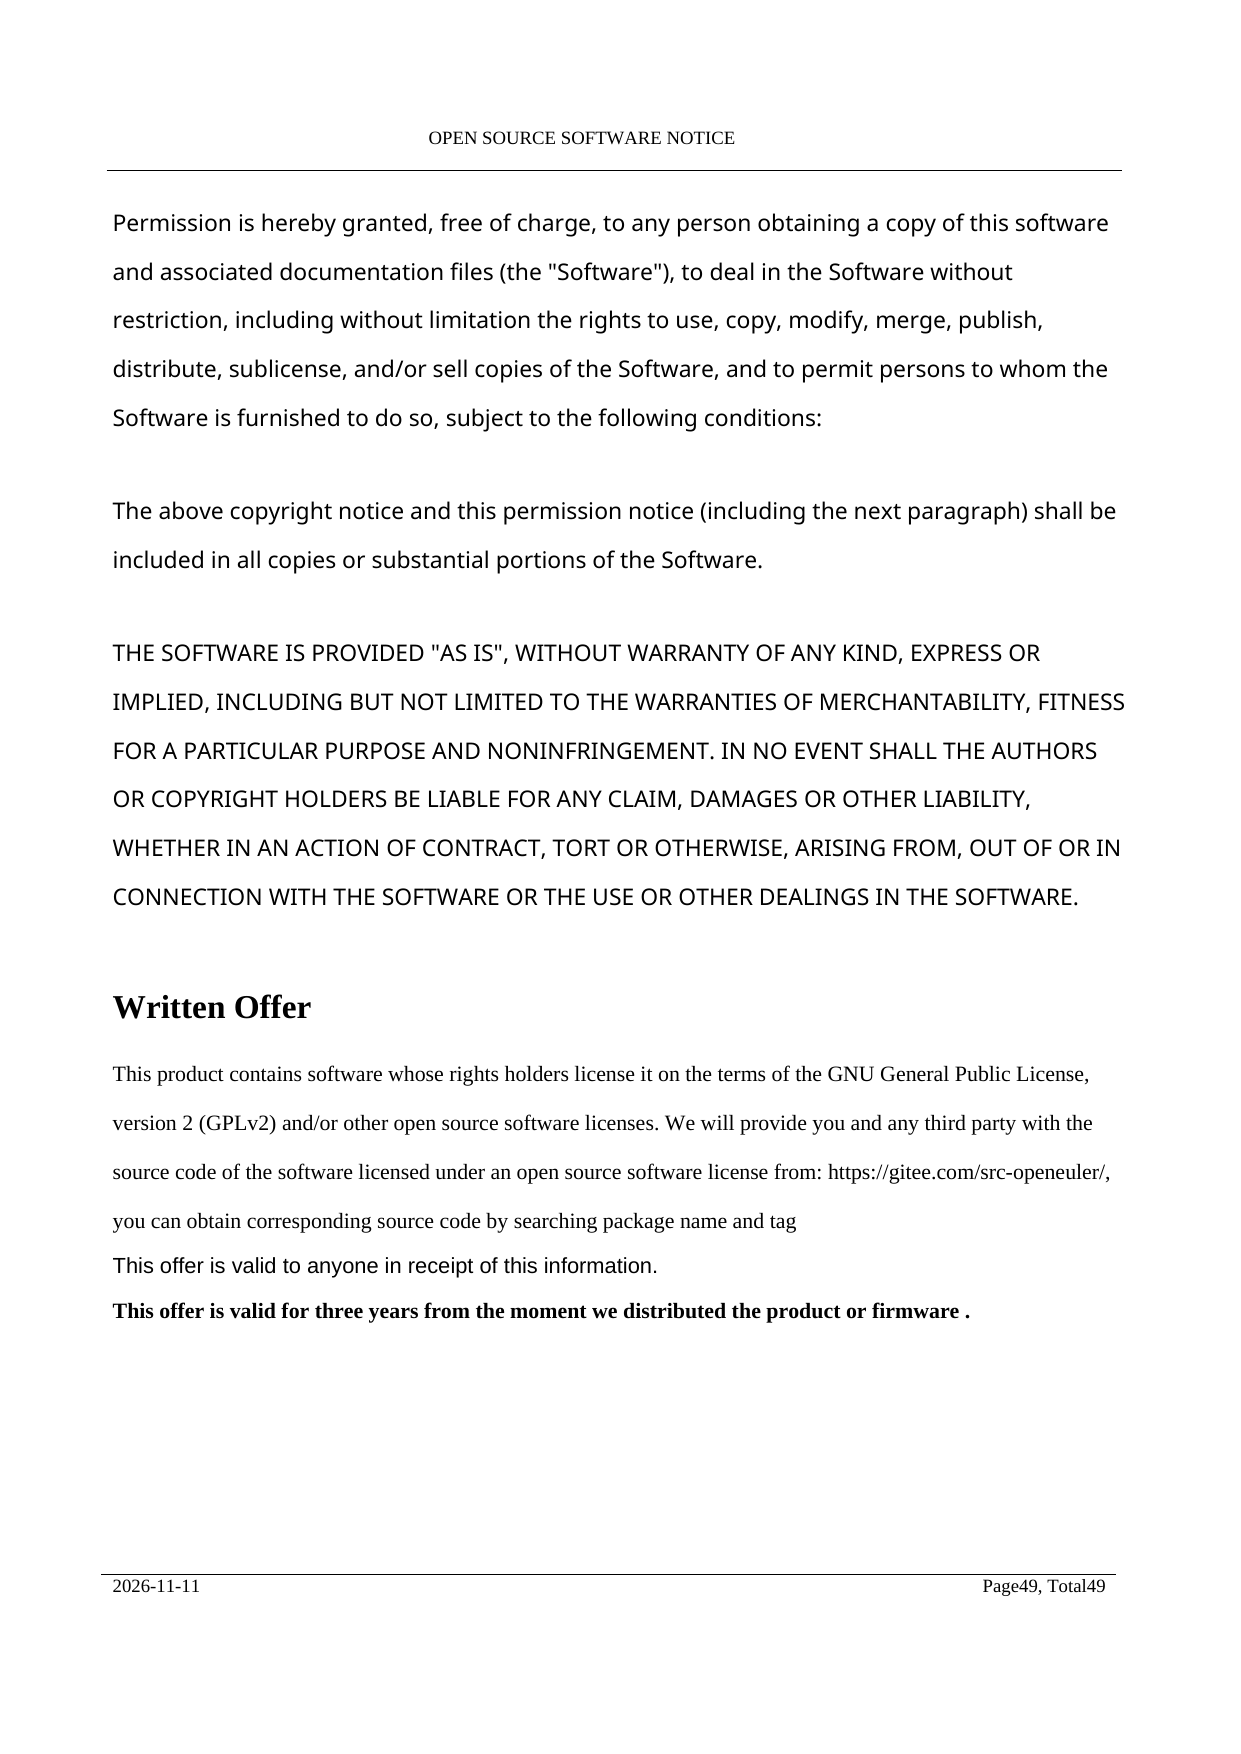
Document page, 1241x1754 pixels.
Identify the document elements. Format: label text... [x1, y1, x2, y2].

text This offer is valid for three years from the moment we distributed the product or firmware . [112, 1294, 1128, 1327]
text THE SOFTWARE IS PROVIDED "AS IS", WITHOUT WARRANTY OF ANY KIND, EXPRESS OR IMPLIED, INCLUDING BUT NOT LIMITED TO THE WARRANTIES OF MERCHANTABILITY, FITNESS FOR A PARTICULAR PURPOSE AND NONINFRINGEMENT. IN NO EVENT SHALL THE AUTHORS OR COPYRIGHT HOLDERS BE LIABLE FOR ANY CLAIM, DAMAGES OR OTHER LIABILITY, WHETHER IN AN ACTION OF CONTRACT, TORT OR OTHERWISE, ARISING FROM, OUT OF OR IN CONNECTION WITH THE SOFTWARE OR THE USE OR OTHER DEALINGS IN THE SOFTWARE. [112, 637, 1128, 913]
text Permission is hereby granted, free of charge, to any person obtaining a copy of this software and associated documentation files (the "Software"), to deal in the Software without restriction, including without limitation the rights to use, copy, modify, merge, publish, distribute, sublicense, and/or sell copies of the Software, and to permit persons to whom the Software is furnished to do so, subject to the following conditions: [112, 206, 1128, 434]
text This product contains software whose rights holders license it on the terms of the GNU General Public License, version 2 (GPLv2) and/or other open source software licenses. We will provide you and any third party with the source code of the software licensed under an open source software license from: https://gitee.com/src-openeuler/, you can obtain corresponding source code by searching package name and tag [112, 1058, 1128, 1236]
text The above copyright notice and this permission notice (including the next paragraph) shall be included in all copies or substantial portions of the Software. [112, 494, 1128, 576]
text This offer is valid to anyone in receipt of this information. [112, 1249, 1128, 1282]
text Written Offer [112, 973, 1128, 1038]
